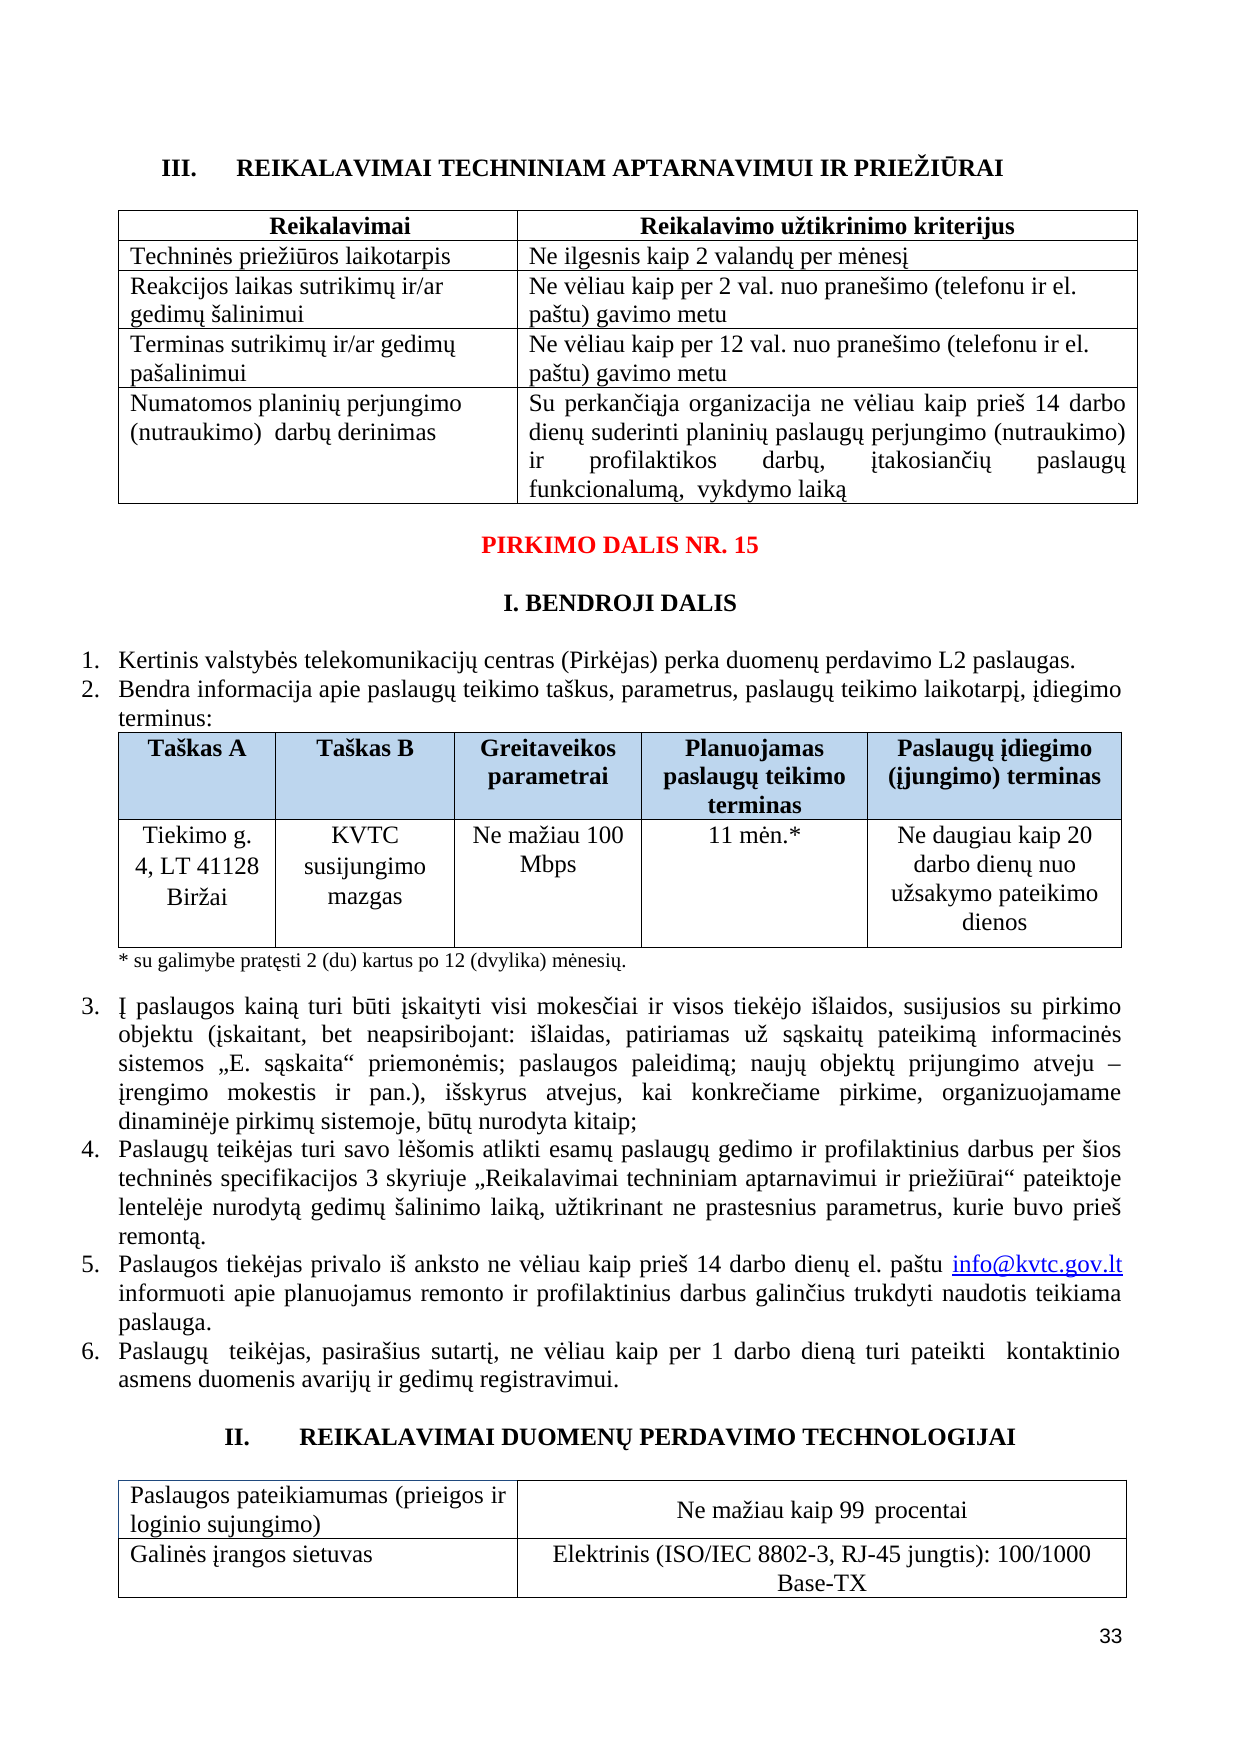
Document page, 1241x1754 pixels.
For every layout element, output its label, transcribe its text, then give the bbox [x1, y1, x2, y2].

table_cell Su perkančiąja organizacija ne vėliau kaip prieš 14 darbo dienų suderinti planinių paslaugų perjungimo (nutraukimo) ir profilaktikos darbų, įtakosiančių paslaugų funkcionalumą, vykdymo laiką [518, 388, 1137, 503]
table_cell KVTC susijungimo mazgas [276, 820, 454, 947]
table_cell Numatomos planinių perjungimo (nutraukimo) darbų derinimas [119, 388, 517, 503]
table_header Planuojamas paslaugų teikimo terminas [642, 733, 867, 819]
table_header Paslaugos pateikiamumas (prieigos ir loginio sujungimo) [119, 1481, 517, 1538]
table_cell Elektrinis (ISO/IEC 8802-3, RJ-45 jungtis): 100/1000 Base-TX [518, 1539, 1126, 1597]
table_cell 11 mėn.* [642, 820, 867, 947]
table_cell Tiekimo g. 4, LT 41128 Biržai [119, 820, 275, 947]
table_cell Ne vėliau kaip per 12 val. nuo pranešimo (telefonu ir el. paštu) gavimo metu [518, 329, 1137, 387]
table_cell Terminas sutrikimų ir/ar gedimų pašalinimui [119, 329, 517, 387]
list Paslaugos tiekėjas privalo iš anksto ne vėliau kaip prieš 14 darbo dienų el. paštu info@kvtc.gov.lt informuoti apie planuojamus remonto ir profilaktinius darbus galinčius trukdyti naudotis teikiama paslauga. [81, 1249, 1122, 1336]
list Kertinis valstybės telekomunikacijų centras (Pirkėjas) perka duomenų perdavimo L2 paslaugas. [81, 645, 1122, 674]
table_cell Ne ilgesnis kaip 2 valandų per mėnesį [518, 241, 1137, 270]
list I. BENDROJI DALIS [118, 588, 1122, 617]
table_header Reikalavimai [119, 211, 517, 240]
text * su galimybe pratęsti 2 (du) kartus po 12 (dvylika) mėnesių. [118, 948, 1122, 972]
table_header Ne mažiau kaip 99 procentai [518, 1481, 1126, 1538]
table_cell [119, 1539, 517, 1597]
table_header Taškas A [119, 733, 275, 819]
table_cell Reakcijos laikas sutrikimų ir/ar gedimų šalinimui [119, 271, 517, 328]
list REIKALAVIMAI TECHNINIAM APTARNAVIMUI IR PRIEŽIŪRAI [43, 153, 1122, 181]
table_cell Techninės priežiūros laikotarpis [119, 241, 517, 270]
table_cell Ne mažiau 100 Mbps [455, 820, 641, 947]
table_header Reikalavimo užtikrinimo kriterijus [518, 211, 1137, 240]
table_header Taškas B [276, 733, 454, 819]
table_header Paslaugų įdiegimo (įjungimo) terminas [868, 733, 1121, 819]
list Bendra informacija apie paslaugų teikimo taškus, parametrus, paslaugų teikimo laikotarpį, įdiegimo terminus: [81, 674, 1122, 732]
table_cell Ne vėliau kaip per 2 val. nuo pranešimo (telefonu ir el. paštu) gavimo metu [518, 271, 1137, 328]
table_cell Ne daugiau kaip 20 darbo dienų nuo užsakymo pateikimo dienos [868, 820, 1121, 947]
table_header Greitaveikos parametrai [455, 733, 641, 819]
list REIKALAVIMAI DUOMENŲ PERDAVIMO TECHNOLOGIJAI [118, 1422, 1122, 1451]
list Paslaugų teikėjas, pasirašius sutartį, ne vėliau kaip per 1 darbo dieną turi pateikti kontaktinio asmens duomenis avarijų ir gedimų registravimui. [81, 1336, 1122, 1393]
list Paslaugų teikėjas turi savo lėšomis atlikti esamų paslaugų gedimo ir profilaktinius darbus per šios techninės specifikacijos 3 skyriuje „Reikalavimai techniniam aptarnavimui ir priežiūrai“ pateiktoje lentelėje nurodytą gedimų šalinimo laiką, užtikrinant ne prastesnius parametrus, kurie buvo prieš remontą. [81, 1134, 1122, 1249]
list Į paslaugos kainą turi būti įskaityti visi mokesčiai ir visos tiekėjo išlaidos, susijusios su pirkimo objektu (įskaitant, bet neapsiribojant: išlaidas, patiriamas už sąskaitų pateikimą informacinės sistemos „E. sąskaita“ priemonėmis; paslaugos paleidimą; naujų objektų prijungimo atveju – įrengimo mokestis ir pan.), išskyrus atvejus, kai konkrečiame pirkime, organizuojamame dinaminėje pirkimų sistemoje, būtų nurodyta kitaip; [81, 991, 1122, 1134]
text PIRKIMO DALIS NR. 15 [118, 530, 1122, 559]
